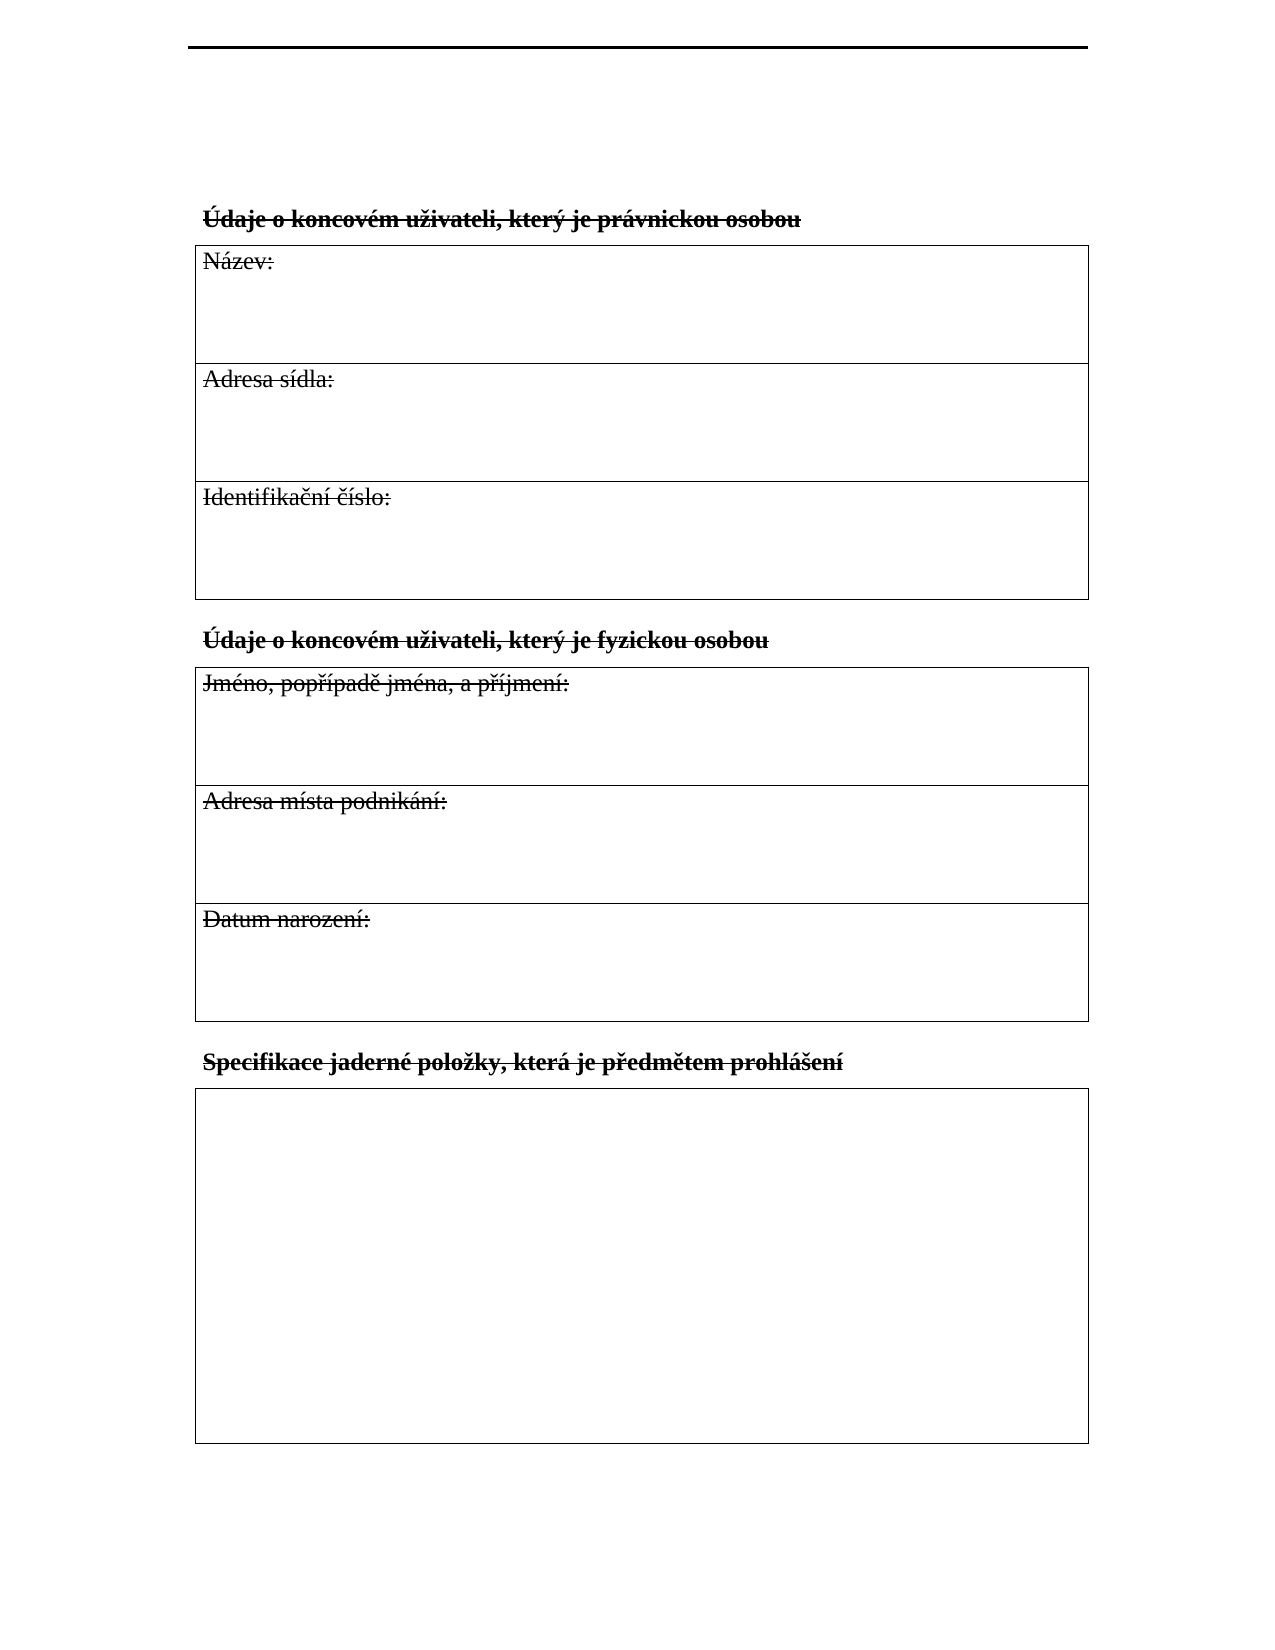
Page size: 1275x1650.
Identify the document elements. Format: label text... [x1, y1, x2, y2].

table_header [196, 1089, 1088, 1443]
text Specifikace jaderné položky, která je předmětem prohlášení [202, 1047, 1087, 1076]
table_cell Datum narození: [196, 904, 1088, 1021]
text Údaje o koncovém uživateli, který je fyzickou osobou [202, 625, 1087, 654]
table_header Jméno, popřípadě jména, a příjmení: [196, 668, 1088, 785]
table_cell Adresa sídla: [196, 364, 1088, 481]
text Údaje o koncovém uživateli, který je právnickou osobou [202, 204, 1087, 232]
table_header Název: [196, 246, 1088, 363]
table_cell Identifikační číslo: [196, 482, 1088, 599]
table_cell Adresa místa podnikání: [196, 786, 1088, 903]
